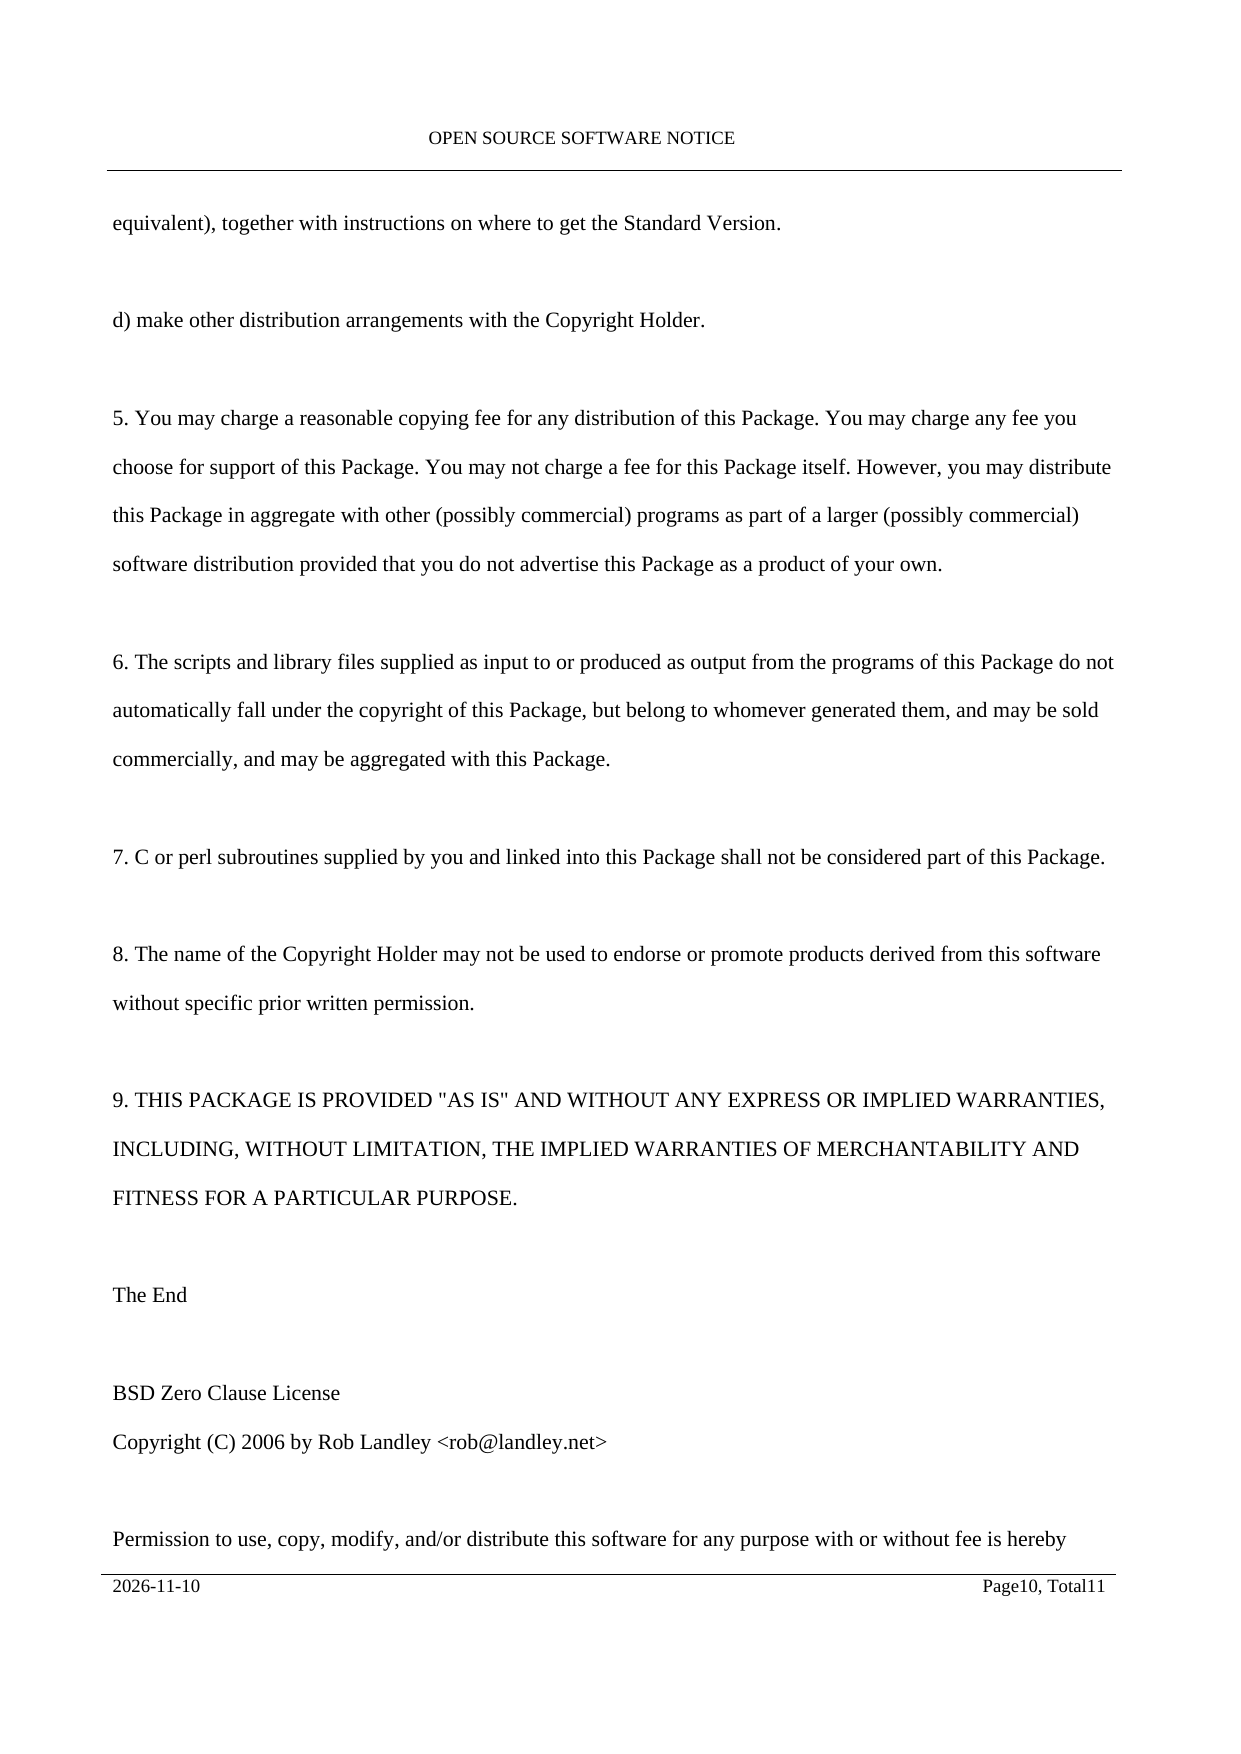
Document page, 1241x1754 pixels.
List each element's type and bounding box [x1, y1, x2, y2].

text [112, 206, 1128, 1555]
